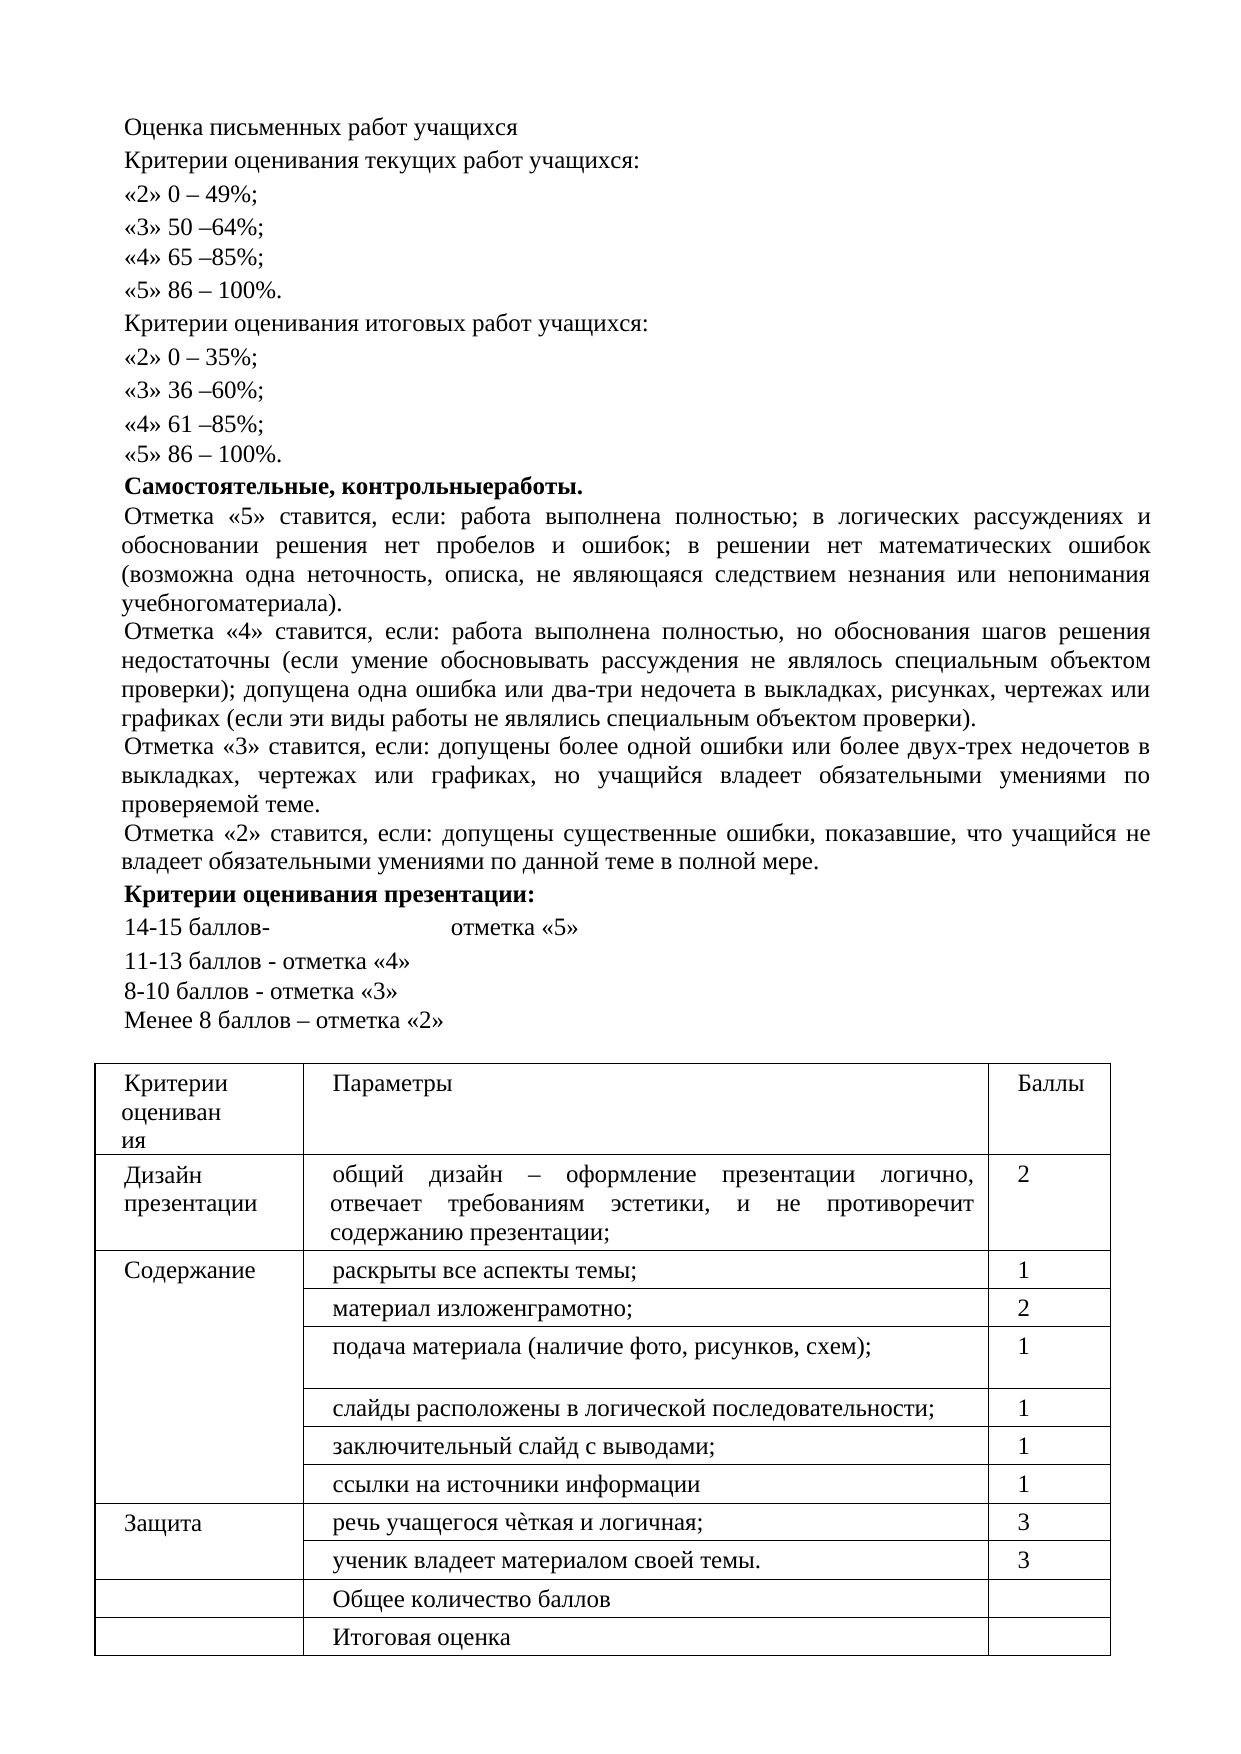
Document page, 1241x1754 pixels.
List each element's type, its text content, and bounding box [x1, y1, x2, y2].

table_cell речь учащегося чѐткая и логичная; [304, 1504, 988, 1540]
text «5» 86 – 100%. [121, 439, 1223, 468]
text Критерии оценивания текущих работ учащихся: [121, 142, 1223, 175]
table_cell Общее количество баллов [304, 1580, 988, 1617]
table_cell [96, 1580, 303, 1617]
table_cell материал изложенграмотно; [304, 1289, 988, 1326]
text Критерии оценивания итоговых работ учащихся: [121, 305, 1223, 338]
table_cell 2 [989, 1155, 1110, 1250]
table_cell заключительный слайд с выводами; [304, 1427, 988, 1464]
table_cell Содержание [96, 1251, 303, 1502]
table_cell раскрыты все аспекты темы; [304, 1251, 988, 1288]
text Отметка «5» ставится, если: работа выполнена полностью; в логических рассуждениях и обосновании решения нет пробелов и ошибок; в решении нет математических ошибок (возможна одна неточность, описка, не являющаяся следствием незнания или непонимания учебногоматериала). [121, 501, 1152, 616]
table_cell [989, 1618, 1110, 1655]
text «5» 86 – 100%. [121, 271, 1223, 305]
table_cell 1 [989, 1251, 1110, 1288]
table_cell 3 [989, 1541, 1110, 1578]
subtitle Критерии оценивания презентации: [121, 876, 1223, 909]
text Отметка «3» ставится, если: допущены более одной ошибки или более двух-трех недочетов в выкладках, чертежах или графиках, но учащийся владеет обязательными умениями по проверяемой теме. [121, 731, 1151, 818]
table_header Параметры [304, 1064, 988, 1154]
text «3» 36 –60%; [121, 372, 1223, 405]
text Оценка письменных работ учащихся [121, 108, 1223, 142]
table_cell 2 [989, 1289, 1110, 1326]
text «2» 0 – 49%; [121, 175, 1223, 209]
text «3» 50 –64%; [121, 209, 1223, 242]
table_cell 1 [989, 1389, 1110, 1426]
table_cell Дизайн презентации [96, 1155, 303, 1250]
table_cell 3 [989, 1504, 1110, 1540]
table_cell общий дизайн – оформление презентации логично, отвечает требованиям эстетики, и не противоречит содержанию презентации; [304, 1155, 988, 1250]
table_cell [989, 1580, 1110, 1617]
table_cell 1 [989, 1327, 1110, 1388]
table_cell ссылки на источники информации [304, 1465, 988, 1502]
table_cell Защита [96, 1504, 303, 1578]
text Менее 8 баллов – отметка «2» [121, 1005, 1223, 1033]
text 14-15 баллов- отметка «5» [121, 909, 1223, 942]
table_cell ученик владеет материалом своей темы. [304, 1541, 988, 1578]
subtitle Самостоятельные, контрольныеработы. [121, 468, 1223, 501]
text 11-13 баллов - отметка «4» [121, 942, 1223, 976]
text «4» 65 –85%; [121, 242, 1223, 271]
table_cell [96, 1618, 303, 1655]
table_header Баллы [989, 1064, 1110, 1154]
table_cell 1 [989, 1427, 1110, 1464]
table_header Критерии оценивания [96, 1064, 303, 1154]
table_cell Итоговая оценка [304, 1618, 988, 1655]
text Отметка «4» ставится, если: работа выполнена полностью, но обоснования шагов решения недостаточны (если умение обосновывать рассуждения не являлось специальным объектом проверки); допущена одна ошибка или два-три недочета в выкладках, рисунках, чертежах или графиках (если эти виды работы не являлись специальным объектом проверки). [121, 616, 1152, 731]
table_cell слайды расположены в логической последовательности; [304, 1389, 988, 1426]
table_cell 1 [989, 1465, 1110, 1502]
text «4» 61 –85%; [121, 405, 1223, 439]
text Отметка «2» ставится, если: допущены существенные ошибки, показавшие, что учащийся не владеет обязательными умениями по данной теме в полной мере. [121, 818, 1151, 875]
text «2» 0 – 35%; [121, 338, 1223, 372]
text 8-10 баллов - отметка «3» [121, 976, 1223, 1005]
table_cell подача материала (наличие фото, рисунков, схем); [304, 1327, 988, 1388]
